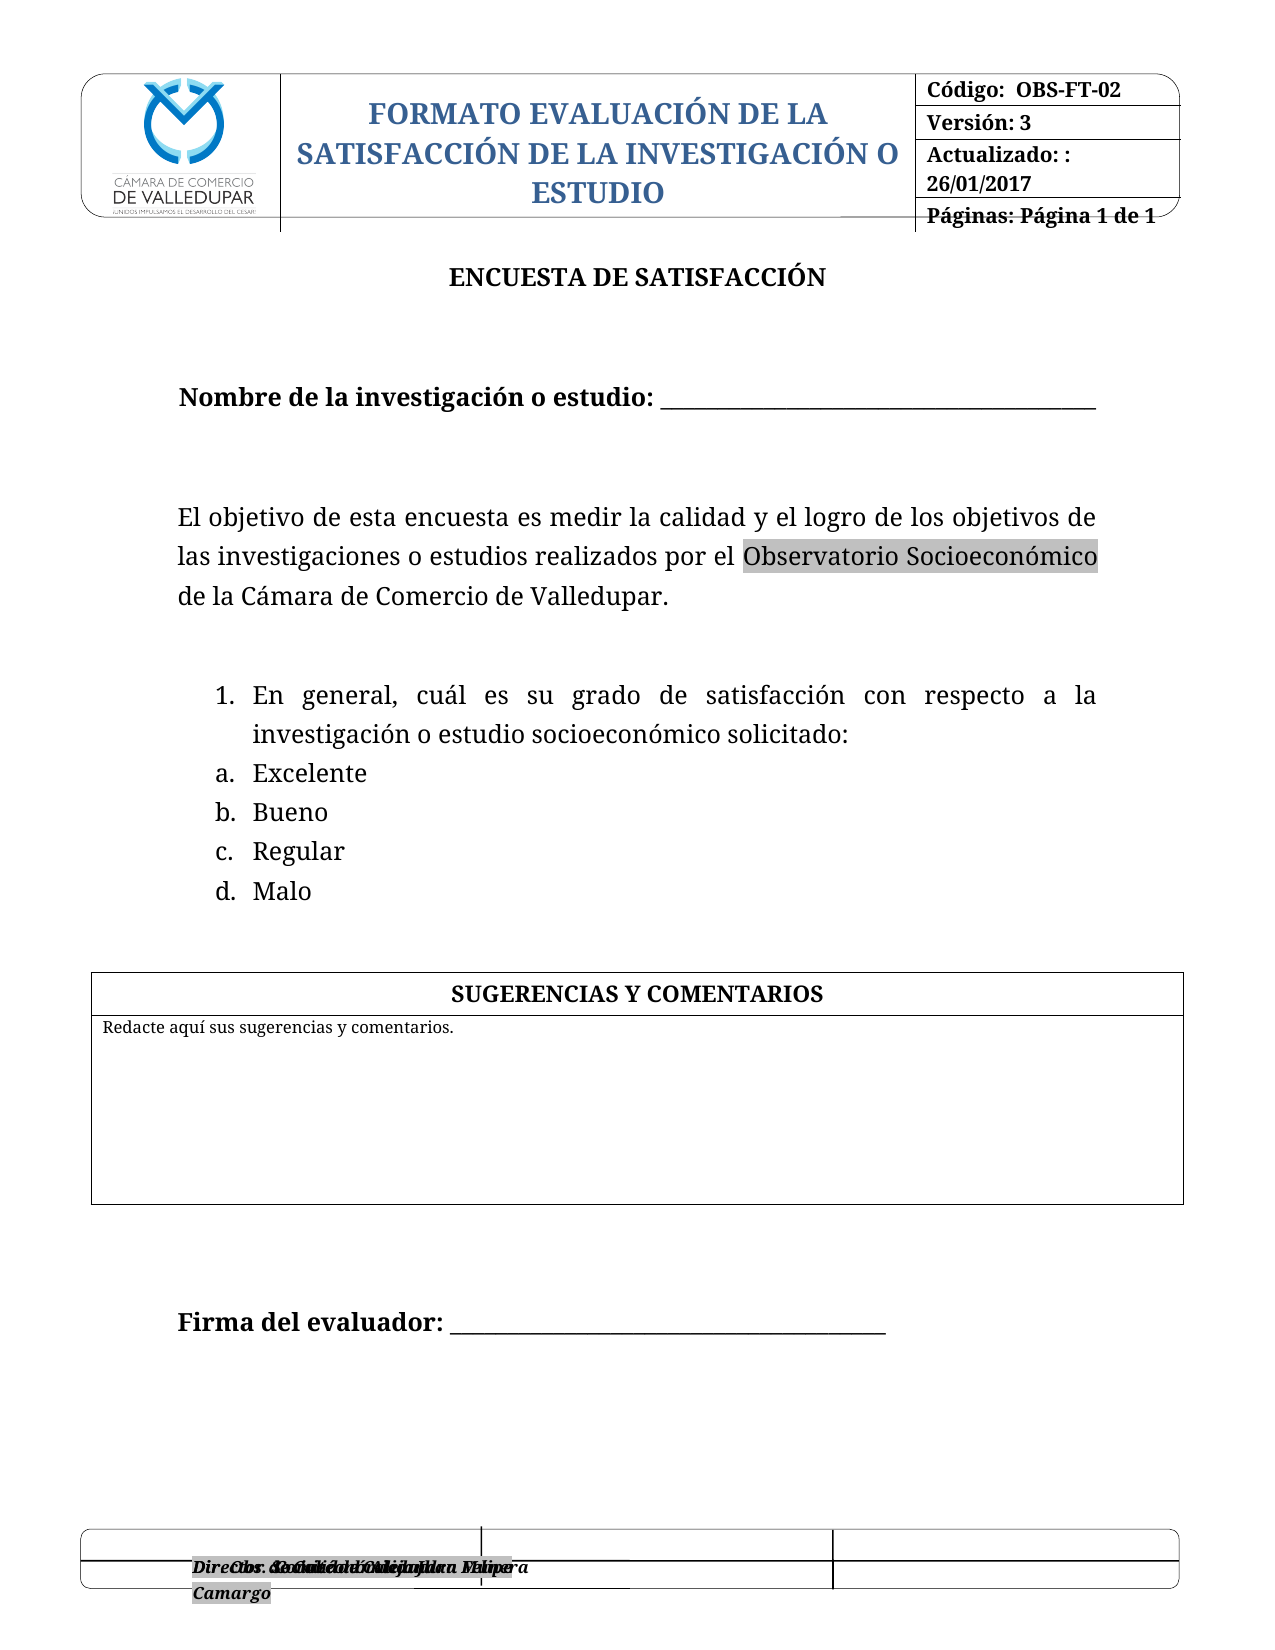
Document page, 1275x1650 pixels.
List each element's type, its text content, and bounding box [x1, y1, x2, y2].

text El objetivo de esta encuesta es medir la calidad y el logro de los objetivos de las investigaciones o estudios realizados por el Observatorio Socioeconómico de la Cámara de Comercio de Valledupar. [177, 500, 1098, 612]
table_header SUGERENCIAS Y COMENTARIOS [92, 973, 1183, 1015]
list Malo [215, 873, 1098, 907]
picture [112, 78, 256, 214]
list Regular [215, 834, 1098, 868]
text Firma del evaluador: ______________________________________ [177, 1304, 1098, 1339]
list En general, cuál es su grado de satisfacción con respecto a la investigación o estudio socioeconómico solicitado: [215, 677, 1098, 751]
text ENCUESTA DE SATISFACCIÓN [177, 260, 1098, 294]
table_cell Redacte aquí sus sugerencias y comentarios. [92, 1016, 1183, 1204]
text Nombre de la investigación o estudio: ______________________________________ [177, 380, 1098, 414]
list Bueno [215, 795, 1098, 829]
list Excelente [215, 756, 1098, 790]
